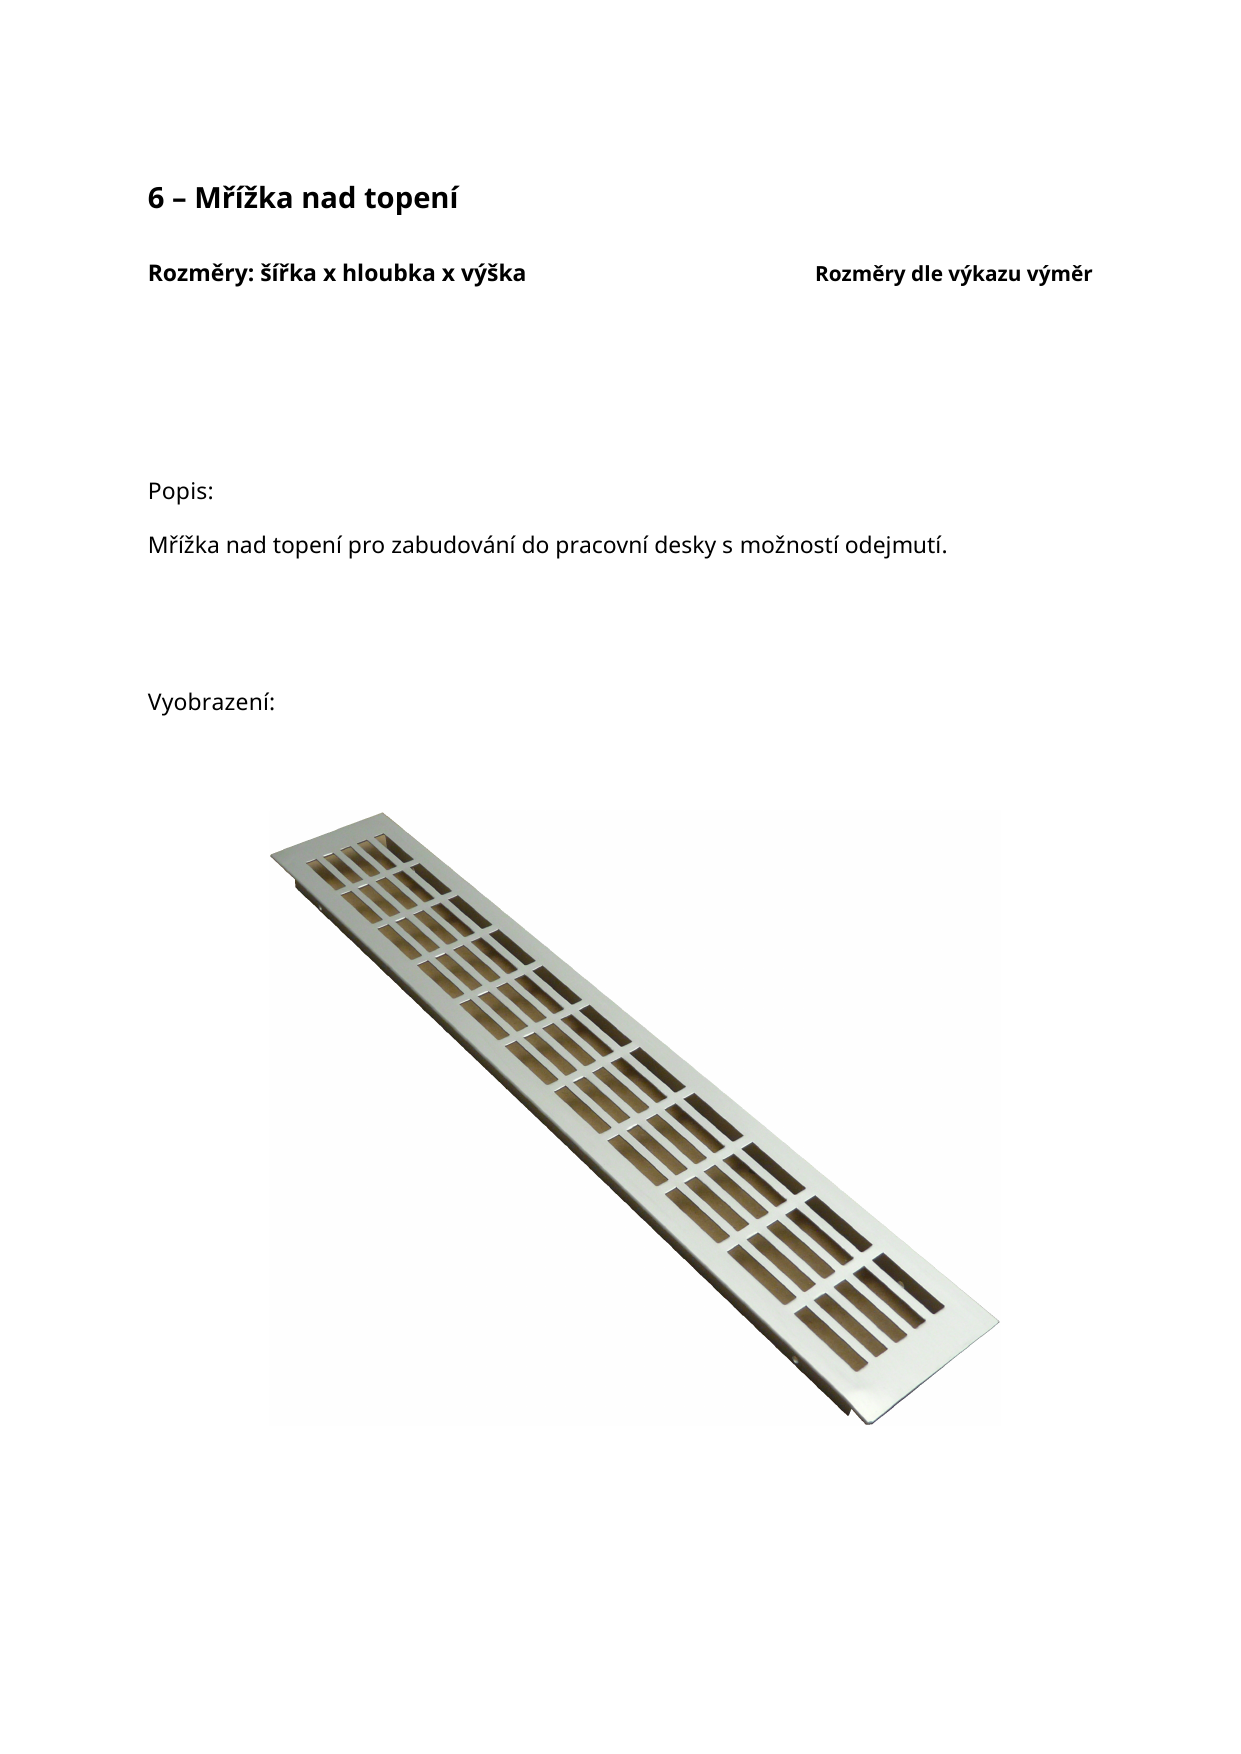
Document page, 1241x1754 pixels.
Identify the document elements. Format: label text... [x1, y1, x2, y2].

text Mřížka nad topení pro zabudování do pracovní desky s možností odejmutí. [148, 529, 1122, 561]
text Vyobrazení: [148, 686, 1122, 717]
text 6 – Mřížka nad topení [148, 177, 1122, 217]
text Rozměry: šířka x hloubka x výška Rozměry dle výkazu výměr [148, 257, 1122, 288]
picture [269, 810, 1001, 1426]
text Popis: [148, 475, 1122, 507]
